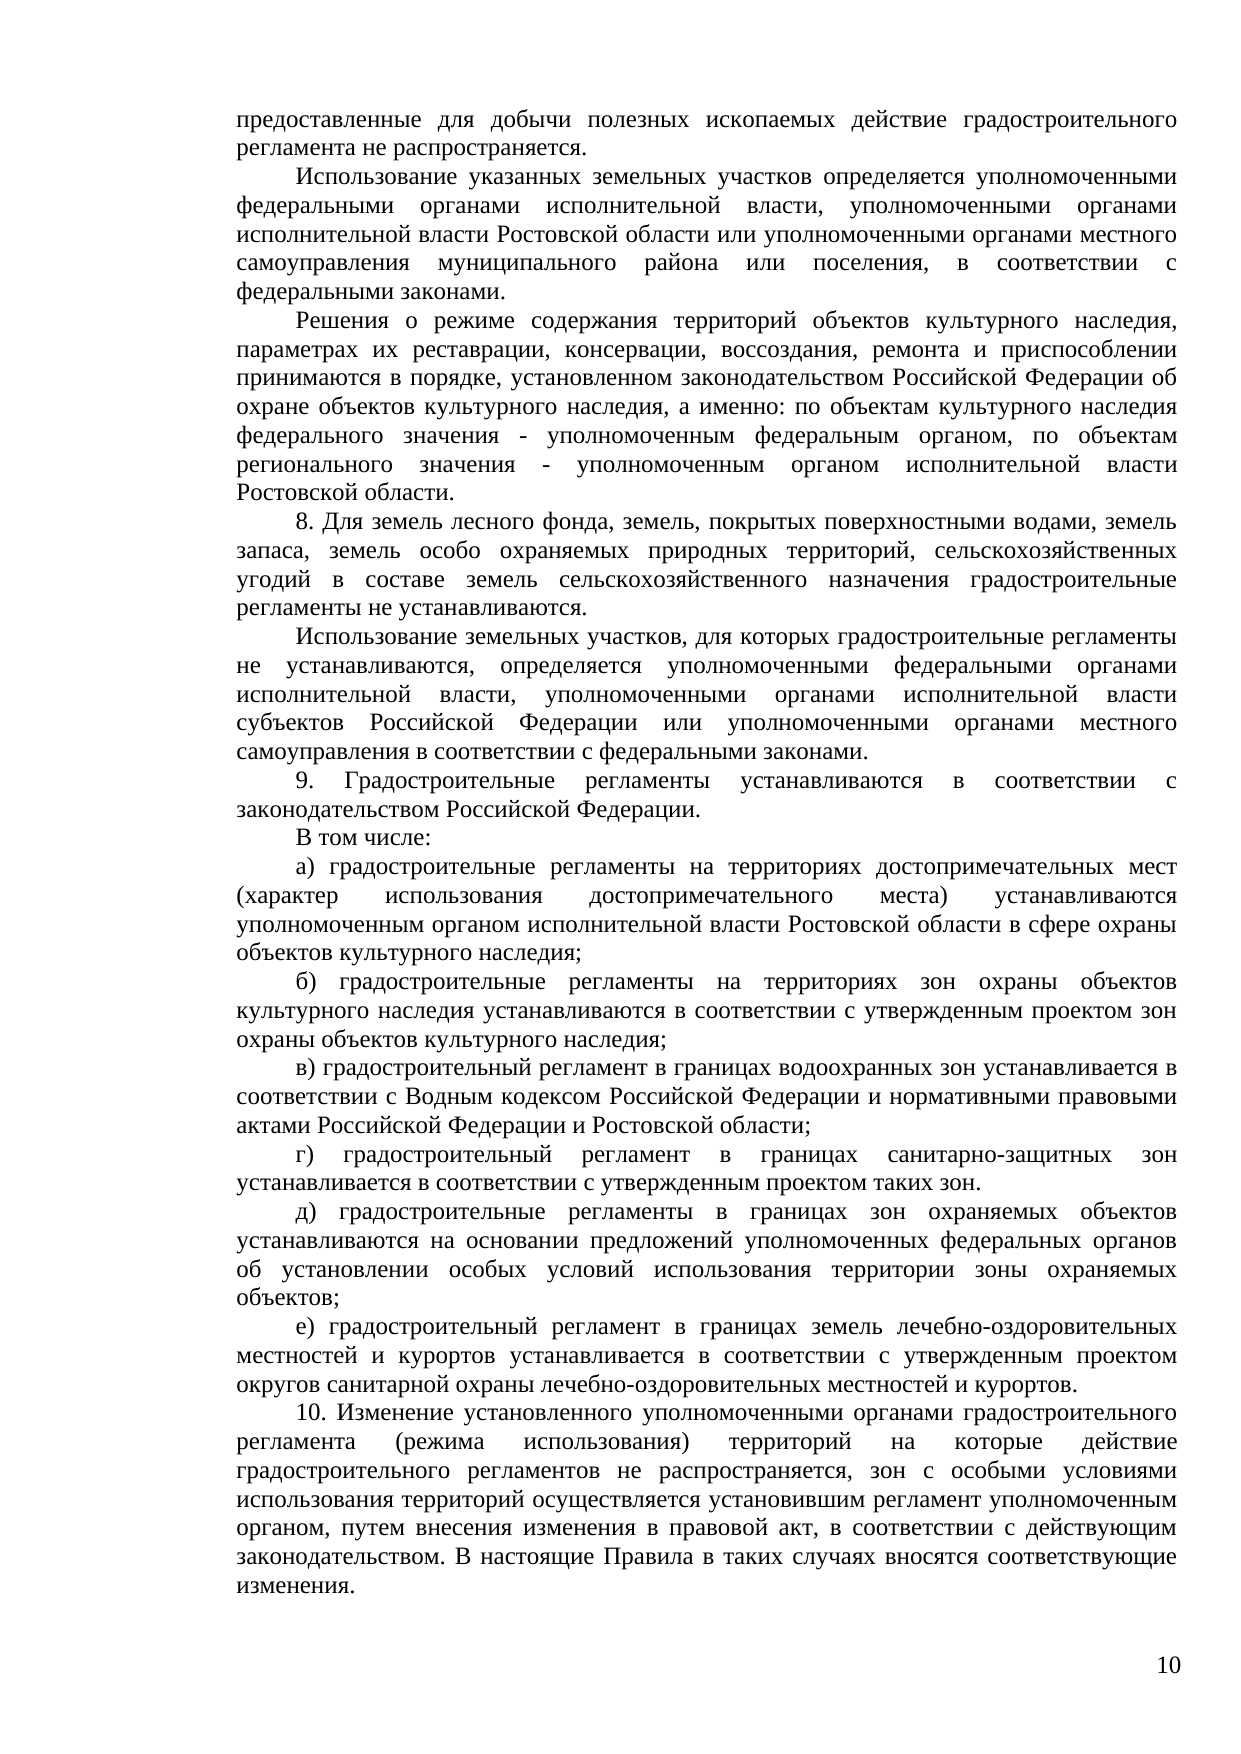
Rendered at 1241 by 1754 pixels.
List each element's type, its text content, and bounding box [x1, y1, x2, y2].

text Решения о режиме содержания территорий объектов культурного наследия, параметрах их реставрации, консервации, воссоздания, ремонта и приспособлении принимаются в порядке, установленном законодательством Российской Федерации об охране объектов культурного наследия, а именно: по объектам культурного наследия федерального значения - уполномоченным федеральным органом, по объектам регионального значения - уполномоченным органом исполнительной власти Ростовской области. [236, 305, 1178, 506]
text 8. Для земель лесного фонда, земель, покрытых поверхностными водами, земель запаса, земель особо охраняемых природных территорий, сельскохозяйственных угодий в составе земель сельскохозяйственного назначения градостроительные регламенты не устанавливаются. [236, 506, 1178, 621]
text е) градостроительный регламент в границах земель лечебно-оздоровительных местностей и курортов устанавливается в соответствии с утвержденным проектом округов санитарной охраны лечебно-оздоровительных местностей и курортов. [236, 1311, 1178, 1397]
text в) градостроительный регламент в границах водоохранных зон устанавливается в соответствии с Водным кодексом Российской Федерации и нормативными правовыми актами Российской Федерации и Ростовской области; [236, 1052, 1178, 1139]
text Использование земельных участков, для которых градостроительные регламенты не устанавливаются, определяется уполномоченными федеральными органами исполнительной власти, уполномоченными органами исполнительной власти субъектов Российской Федерации или уполномоченными органами местного самоуправления в соответствии с федеральными законами. [236, 621, 1178, 765]
text д) градостроительные регламенты в границах зон охраняемых объектов устанавливаются на основании предложений уполномоченных федеральных органов об установлении особых условий использования территории зоны охраняемых объектов; [236, 1196, 1178, 1311]
text а) градостроительные регламенты на территориях достопримечательных мест (характер использования достопримечательного места) устанавливаются уполномоченным органом исполнительной власти Ростовской области в сфере охраны объектов культурного наследия; [236, 851, 1178, 966]
text В том числе: [236, 822, 1178, 851]
text 10. Изменение установленного уполномоченными органами градостроительного регламента (режима использования) территорий на которые действие градостроительного регламентов не распространяется, зон с особыми условиями использования территорий осуществляется установившим регламент уполномоченным органом, путем внесения изменения в правовой акт, в соответствии с действующим законодательством. В настоящие Правила в таких случаях вносятся соответствующие изменения. [236, 1397, 1178, 1599]
text Использование указанных земельных участков определяется уполномоченными федеральными органами исполнительной власти, уполномоченными органами исполнительной власти Ростовской области или уполномоченными органами местного самоуправления муниципального района или поселения, в соответствии с федеральными законами. [236, 161, 1178, 305]
text б) градостроительные регламенты на территориях зон охраны объектов культурного наследия устанавливаются в соответствии с утвержденным проектом зон охраны объектов культурного наследия; [236, 966, 1178, 1052]
text 9. Градостроительные регламенты устанавливаются в соответствии с законодательством Российской Федерации. [236, 765, 1178, 822]
text г) градостроительный регламент в границах санитарно-защитных зон устанавливается в соответствии с утвержденным проектом таких зон. [236, 1139, 1178, 1196]
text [236, 104, 1178, 161]
